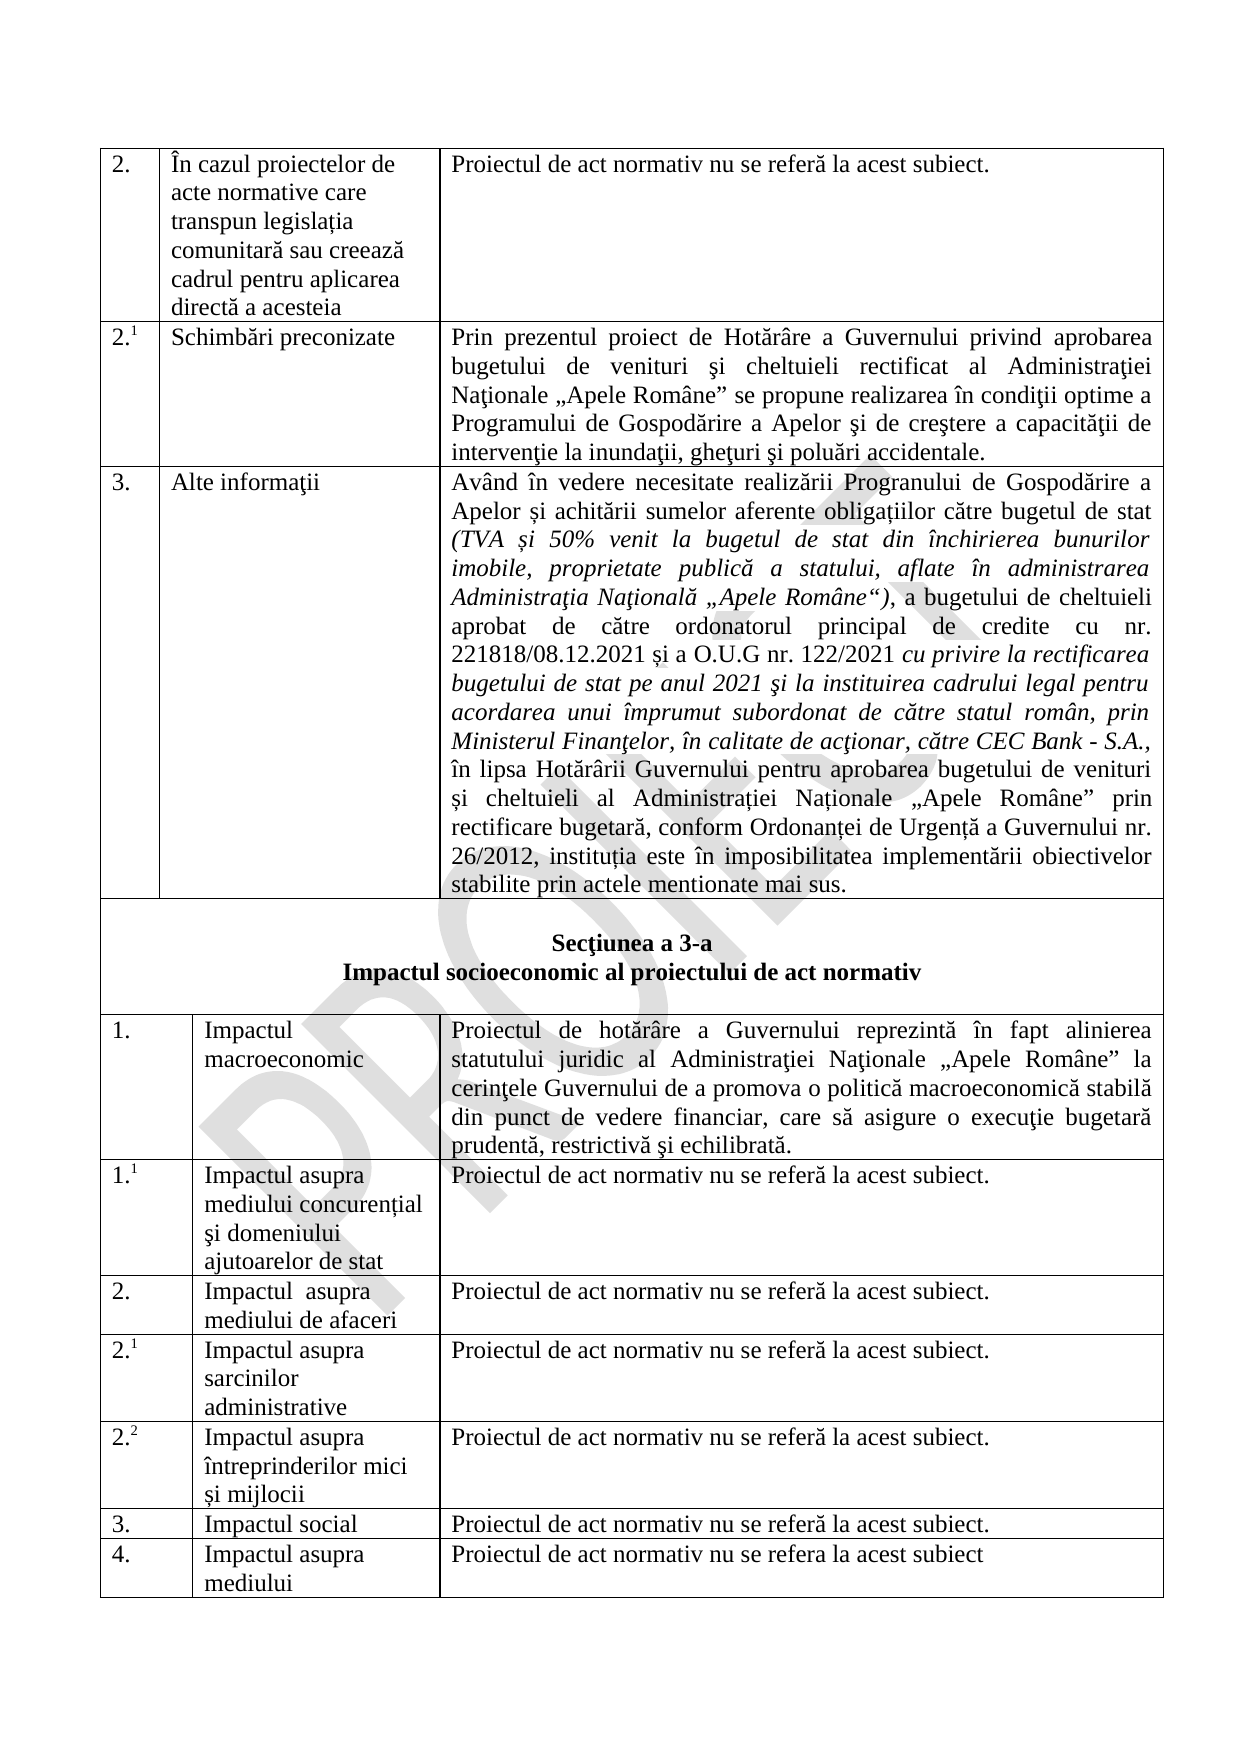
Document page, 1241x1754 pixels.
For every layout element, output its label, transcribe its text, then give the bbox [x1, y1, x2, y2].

table_cell 2.2 [101, 1422, 192, 1508]
table_cell Având în vedere necesitate realizării Progranului de Gospodărire a Apelor și achitării sumelor aferente obligațiilor către bugetul de stat (TVA și 50% venit la bugetul de stat din închirierea bunurilor imobile, proprietate publică a statului, aflate în administrarea Administraţia Naţională „Apele Române“), a bugetului de cheltuieli aprobat de către ordonatorul principal de credite cu nr. 221818/08.12.2021 și a O.U.G nr. 122/2021 cu privire la rectificarea bugetului de stat pe anul 2021 şi la instituirea cadrului legal pentru acordarea unui împrumut subordonat de către statul român, prin Ministerul Finanţelor, în calitate de acţionar, către CEC Bank - S.A., în lipsa Hotărârii Guvernului pentru aprobarea bugetului de venituri și cheltuieli al Administrației Naționale „Apele Române” prin rectificare bugetară, conform Ordonanței de Urgență a Guvernului nr. 26/2012, instituția este în imposibilitatea implementării obiectivelor stabilite prin actele mentionate mai sus. [441, 467, 1163, 898]
table_cell 2. [101, 149, 159, 321]
table_cell Proiectul de act normativ nu se referă la acest subiect. [441, 1422, 1163, 1508]
table_cell 3. [101, 1509, 192, 1538]
table_cell Proiectul de act normativ nu se referă la acest subiect. [441, 1509, 1163, 1538]
table_cell 3. [101, 467, 159, 898]
table_cell Secţiunea a 3-a Impactul socioeconomic al proiectului de act normativ [101, 899, 1163, 1014]
table_cell 2.1 [101, 322, 159, 466]
table_cell Proiectul de act normativ nu se referă la acest subiect. [441, 1276, 1163, 1334]
table_cell Impactul asupra sarcinilor administrative [193, 1335, 439, 1421]
table_cell Impactul asupra mediului [193, 1539, 439, 1597]
table_cell 2.1 [101, 1335, 192, 1421]
table_cell În cazul proiectelor de acte normative care transpun legislația comunitară sau creează cadrul pentru aplicarea directă a acesteia [160, 149, 439, 321]
table_cell Proiectul de act normativ nu se referă la acest subiect. [441, 1160, 1163, 1275]
table_cell Proiectul de act normativ nu se refera la acest subiect [441, 1539, 1163, 1597]
table_cell Prin prezentul proiect de Hotărâre a Guvernului privind aprobarea bugetului de venituri şi cheltuieli rectificat al Administraţiei Naţionale „Apele Române” se propune realizarea în condiţii optime a Programului de Gospodărire a Apelor şi de creştere a capacităţii de intervenţie la inundaţii, gheţuri şi poluări accidentale. [441, 322, 1163, 466]
table_cell 1. [101, 1015, 192, 1159]
table_cell Schimbări preconizate [160, 322, 439, 466]
table_cell 1.1 [101, 1160, 192, 1275]
table_cell Impactul asupra mediului de afaceri [193, 1276, 439, 1334]
table_cell Alte informaţii [160, 467, 439, 898]
table_cell Impactul asupra mediului concurențial şi domeniului ajutoarelor de stat [193, 1160, 439, 1275]
table_cell Impactul macroeconomic [193, 1015, 439, 1159]
table_cell 2. [101, 1276, 192, 1334]
table_cell Proiectul de act normativ nu se referă la acest subiect. [441, 1335, 1163, 1421]
table_cell Impactul social [193, 1509, 439, 1538]
table_cell Proiectul de hotărâre a Guvernului reprezintă în fapt alinierea statutului juridic al Administraţiei Naţionale „Apele Române” la cerinţele Guvernului de a promova o politică macroeconomică stabilă din punct de vedere financiar, care să asigure o execuţie bugetară prudentă, restrictivă şi echilibrată. [441, 1015, 1163, 1159]
table_cell 4. [101, 1539, 192, 1597]
table_cell Impactul asupra întreprinderilor mici și mijlocii [193, 1422, 439, 1508]
table_cell Proiectul de act normativ nu se referă la acest subiect. [441, 149, 1163, 321]
